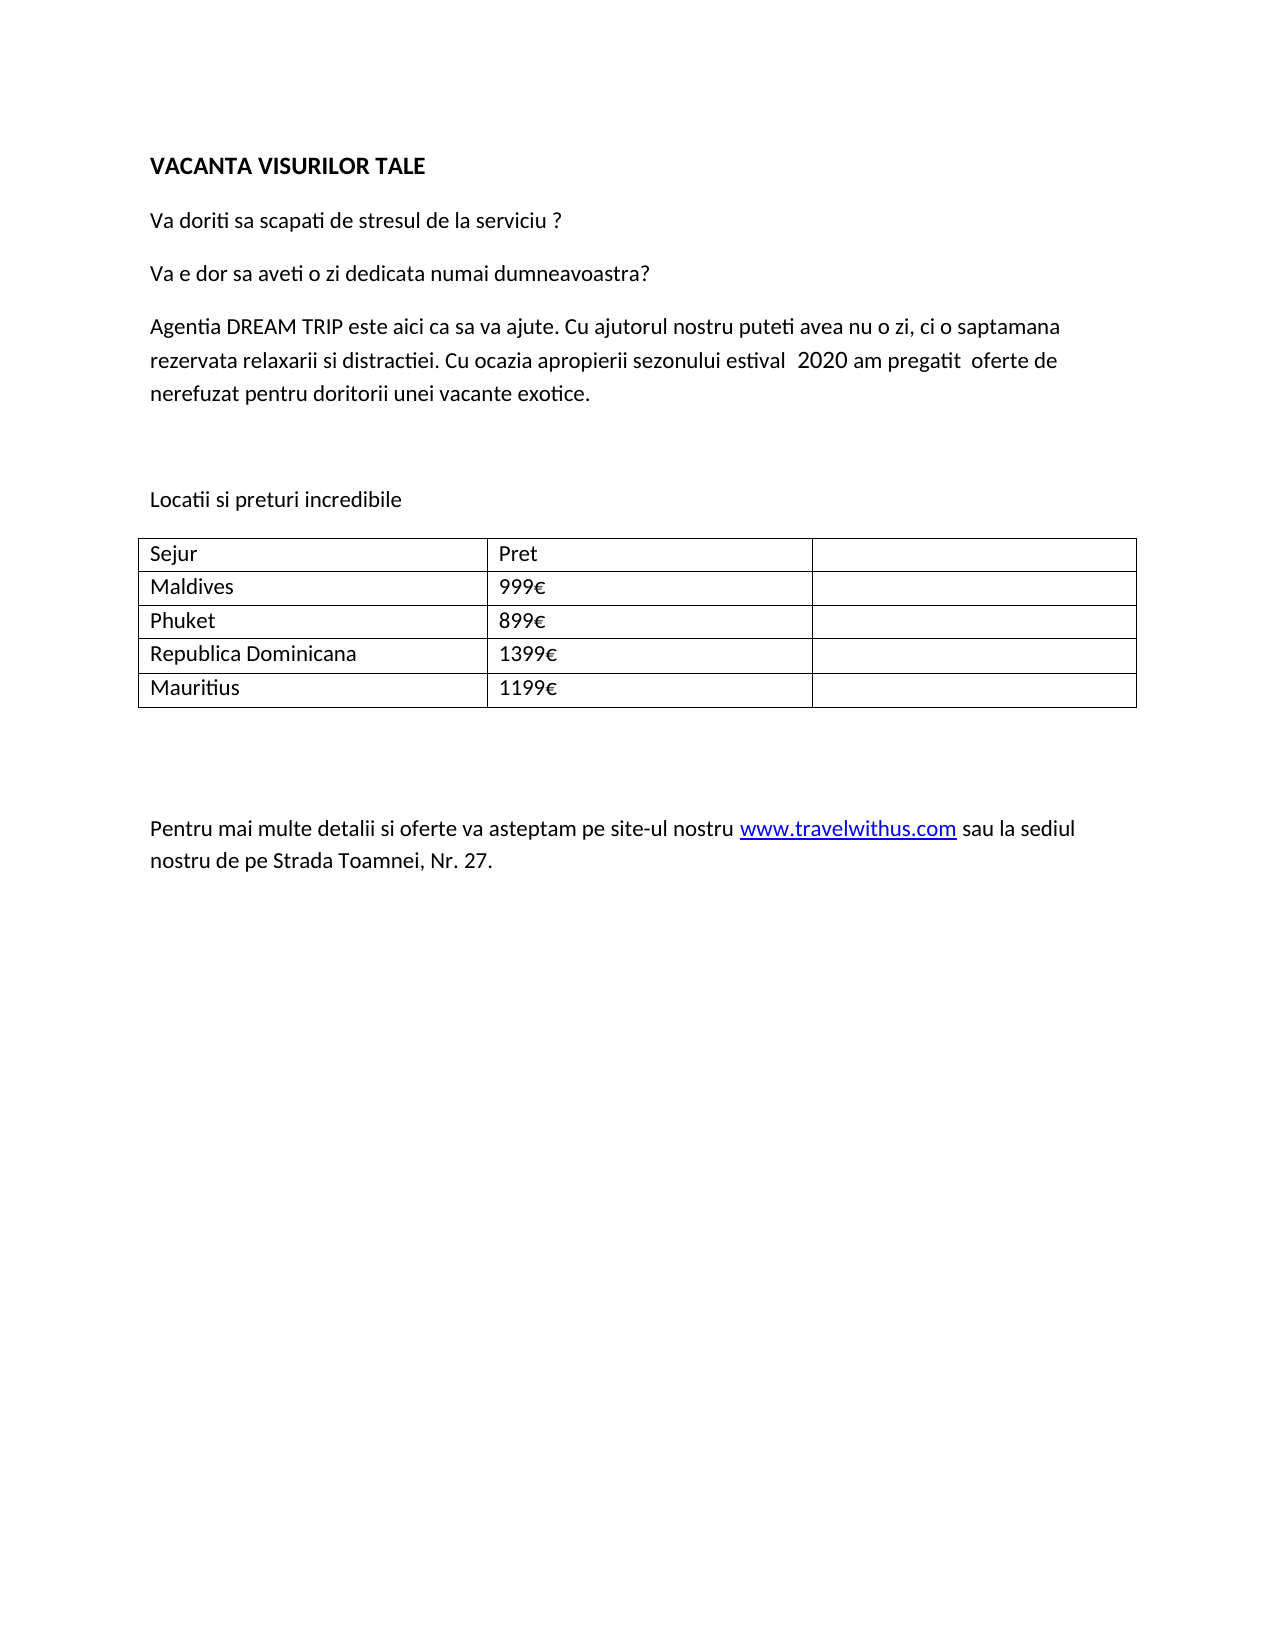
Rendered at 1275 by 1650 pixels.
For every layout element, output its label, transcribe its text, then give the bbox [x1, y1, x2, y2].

text Va e dor sa aveti o zi dedicata numai dumneavoastra? [150, 259, 1125, 287]
table_cell [813, 606, 1136, 638]
table_cell Mauritius [139, 674, 487, 707]
table_cell 1199€ [488, 674, 812, 707]
table_cell Phuket [139, 606, 487, 638]
text Agentia DREAM TRIP este aici ca sa va ajute. Cu ajutorul nostru puteti avea nu o zi, ci o saptamana rezervata relaxarii si distractiei. Cu ocazia apropierii sezonului estival 2020 am pregatit oferte de nerefuzat pentru doritorii unei vacante exotice. [150, 312, 1125, 407]
table_header Sejur [139, 539, 487, 571]
text Pentru mai multe detalii si oferte va asteptam pe site-ul nostru www.travelwithus.com sau la sediul nostru de pe Strada Toamnei, Nr. 27. [150, 814, 1125, 874]
text vacanta visurilor tale [150, 150, 1125, 181]
table_header [813, 539, 1136, 571]
table_cell [813, 674, 1136, 707]
table_cell 899€ [488, 606, 812, 638]
table_cell 1399€ [488, 639, 812, 672]
table_cell [813, 572, 1136, 605]
text Va doriti sa scapati de stresul de la serviciu ? [150, 206, 1125, 234]
text Locatii si preturi incredibile [150, 485, 1125, 513]
table_cell Republica Dominicana [139, 639, 487, 672]
table_header Pret [488, 539, 812, 571]
table_cell 999€ [488, 572, 812, 605]
table_cell [813, 639, 1136, 672]
table_cell Maldives [139, 572, 487, 605]
